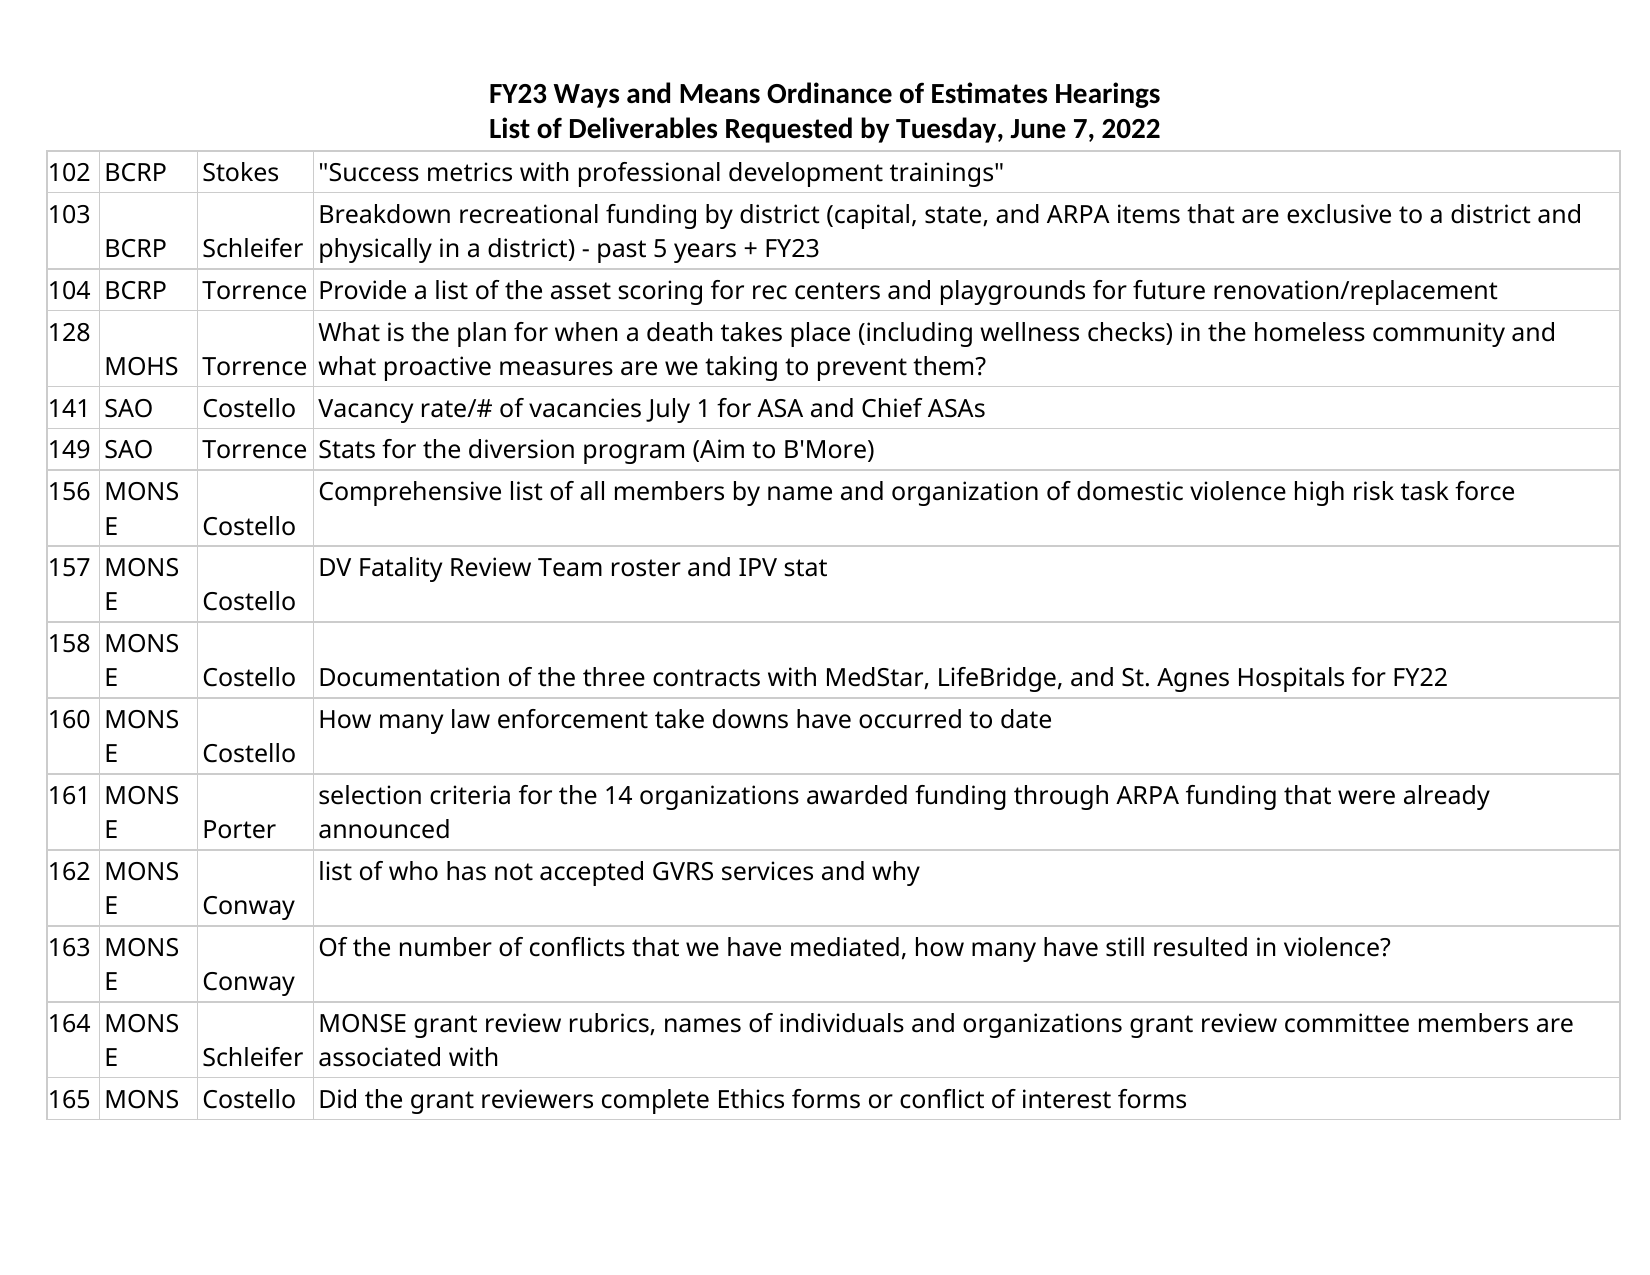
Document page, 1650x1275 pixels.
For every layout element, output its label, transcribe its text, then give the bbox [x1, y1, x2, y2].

table_cell 104 [48, 270, 99, 310]
table_cell Torrence [198, 270, 313, 310]
table_cell MONSE [100, 1078, 197, 1119]
table_cell Provide a list of the asset scoring for rec centers and playgrounds for future renovation/replacement [314, 270, 1619, 310]
table_cell 157 [48, 547, 99, 621]
table_cell MONSE grant review rubrics, names of individuals and organizations grant review committee members are associated with [314, 1003, 1619, 1077]
table_cell BCRP [100, 152, 197, 192]
table_cell How many law enforcement take downs have occurred to date [314, 699, 1619, 773]
table_cell Conway [198, 851, 313, 925]
table_cell 141 [48, 387, 99, 427]
table_cell MONSE [100, 699, 197, 773]
table_cell Costello [198, 699, 313, 773]
table_cell MONSE [100, 1003, 197, 1077]
table_cell MOHS [100, 311, 197, 386]
table_cell MONSE [100, 547, 197, 621]
table_cell Stokes [198, 152, 313, 192]
table_cell Schleifer [198, 1003, 313, 1077]
table_cell Costello [198, 471, 313, 545]
table_cell Conway [198, 927, 313, 1001]
table_cell 160 [48, 699, 99, 773]
table_cell Costello [198, 1078, 313, 1119]
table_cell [314, 1078, 1619, 1119]
table_cell BCRP [100, 193, 197, 268]
table_cell MONSE [100, 927, 197, 1001]
table_cell Documentation of the three contracts with MedStar, LifeBridge, and St. Agnes Hospitals for FY22 [314, 623, 1619, 697]
table_cell Torrence [198, 429, 313, 469]
table_cell Torrence [198, 311, 313, 386]
table_cell Porter [198, 775, 313, 849]
table_cell Comprehensive list of all members by name and organization of domestic violence high risk task force [314, 471, 1619, 545]
table_cell SAO [100, 387, 197, 427]
table_cell 149 [48, 429, 99, 469]
table_cell 163 [48, 927, 99, 1001]
table_cell 156 [48, 471, 99, 545]
table_cell Costello [198, 387, 313, 427]
table_cell Vacancy rate/# of vacancies July 1 for ASA and Chief ASAs [314, 387, 1619, 427]
table_cell SAO [100, 429, 197, 469]
table_cell 128 [48, 311, 99, 386]
table_cell BCRP [100, 270, 197, 310]
table_cell Schleifer [198, 193, 313, 268]
table_cell MONSE [100, 851, 197, 925]
table_cell 165 [48, 1078, 99, 1119]
table_cell Stats for the diversion program (Aim to B'More) [314, 429, 1619, 469]
table_cell Of the number of conflicts that we have mediated, how many have still resulted in violence? [314, 927, 1619, 1001]
table_cell Costello [198, 547, 313, 621]
table_cell 158 [48, 623, 99, 697]
table_cell 103 [48, 193, 99, 268]
table_cell 102 [48, 152, 99, 192]
table_cell "Success metrics with professional development trainings" [314, 152, 1619, 192]
table_cell What is the plan for when a death takes place (including wellness checks) in the homeless community and what proactive measures are we taking to prevent them? [314, 311, 1619, 386]
table_cell DV Fatality Review Team roster and IPV stat [314, 547, 1619, 621]
table_cell MONSE [100, 775, 197, 849]
table_cell 162 [48, 851, 99, 925]
table_cell MONSE [100, 471, 197, 545]
table_cell 164 [48, 1003, 99, 1077]
table_cell selection criteria for the 14 organizations awarded funding through ARPA funding that were already announced [314, 775, 1619, 849]
table_cell Costello [198, 623, 313, 697]
table_cell list of who has not accepted GVRS services and why [314, 851, 1619, 925]
table_cell 161 [48, 775, 99, 849]
table_cell Breakdown recreational funding by district (capital, state, and ARPA items that are exclusive to a district and physically in a district) - past 5 years + FY23 [314, 193, 1619, 268]
table_cell MONSE [100, 623, 197, 697]
